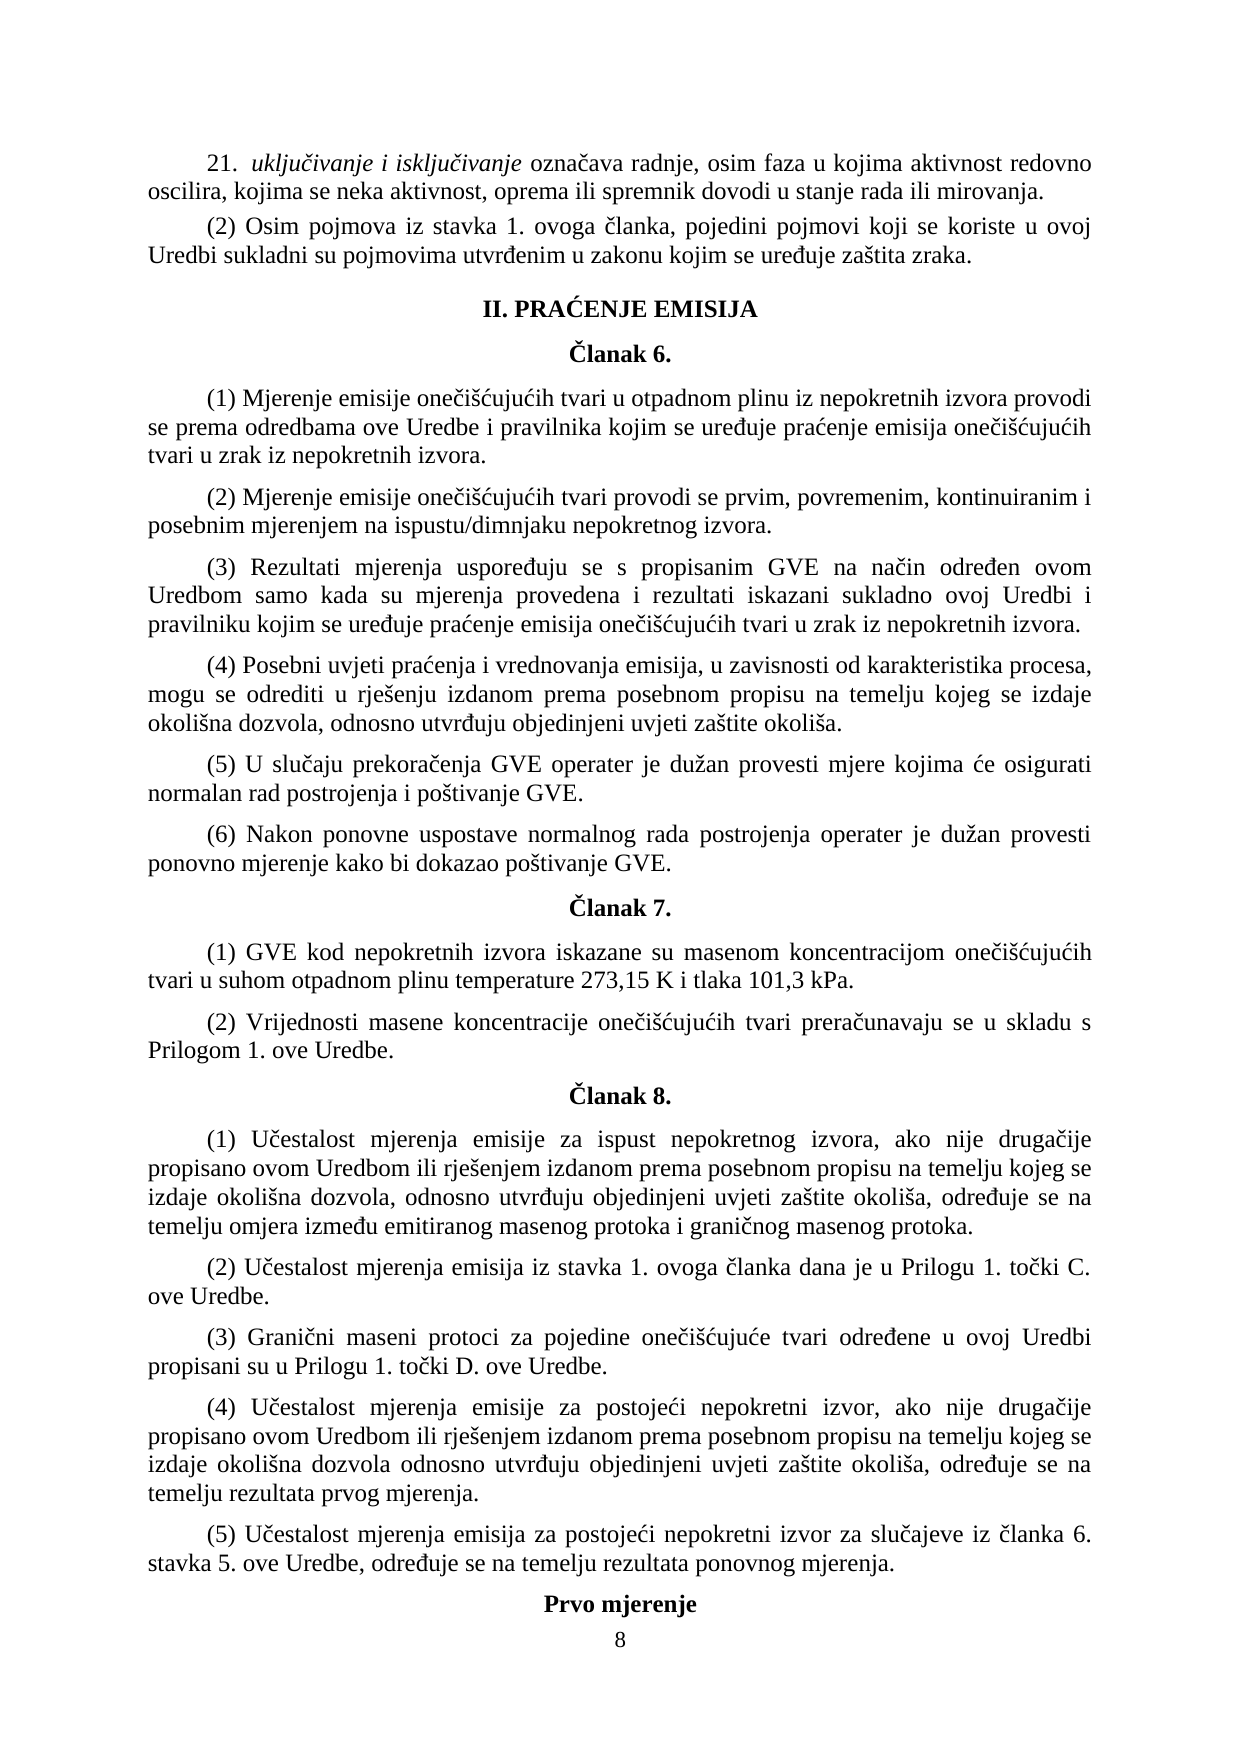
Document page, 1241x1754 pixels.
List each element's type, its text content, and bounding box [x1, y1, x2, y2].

text (3) Rezultati mjerenja uspoređuju se s propisanim GVE na način određen ovom Uredbom samo kada su mjerenja provedena i rezultati iskazani sukladno ovoj Uredbi i pravilniku kojim se uređuje praćenje emisija onečišćujućih tvari u zrak iz nepokretnih izvora. [148, 552, 1093, 638]
text (5) U slučaju prekoračenja GVE operater je dužan provesti mjere kojima će osigurati normalan rad postrojenja i poštivanje GVE. [148, 749, 1093, 807]
text 21. uključivanje i isključivanje označava radnje, osim faza u kojima aktivnost redovno oscilira, kojima se neka aktivnost, oprema ili spremnik dovodi u stanje rada ili mirovanja. [148, 148, 1093, 205]
subtitle Članak 6. [148, 339, 1093, 368]
text (3) Granični maseni protoci za pojedine onečišćujuće tvari određene u ovoj Uredbi propisani su u Prilogu 1. točki D. ove Uredbe. [148, 1322, 1093, 1379]
subtitle II. PRAĆENJE EMISIJA [148, 294, 1093, 323]
text (2) Mjerenje emisije onečišćujućih tvari provodi se prvim, povremenim, kontinuiranim i posebnim mjerenjem na ispustu/dimnjaku nepokretnog izvora. [148, 482, 1093, 539]
text (1) Učestalost mjerenja emisije za ispust nepokretnog izvora, ako nije drugačije propisano ovom Uredbom ili rješenjem izdanom prema posebnom propisu na temelju kojeg se izdaje okolišna dozvola, odnosno utvrđuju objedinjeni uvjeti zaštite okoliša, određuje se na temelju omjera između emitiranog masenog protoka i graničnog masenog protoka. [148, 1124, 1093, 1239]
text (1) GVE kod nepokretnih izvora iskazane su masenom koncentracijom onečišćujućih tvari u suhom otpadnom plinu temperature 273,15 K i tlaka 101,3 kPa. [148, 937, 1093, 994]
text (6) Nakon ponovne uspostave normalnog rada postrojenja operater je dužan provesti ponovno mjerenje kako bi dokazao poštivanje GVE. [148, 819, 1093, 877]
text (4) Učestalost mjerenja emisije za postojeći nepokretni izvor, ako nije drugačije propisano ovom Uredbom ili rješenjem izdanom prema posebnom propisu na temelju kojeg se izdaje okolišna dozvola odnosno utvrđuju objedinjeni uvjeti zaštite okoliša, određuje se na temelju rezultata prvog mjerenja. [148, 1392, 1093, 1507]
text (1) Mjerenje emisije onečišćujućih tvari u otpadnom plinu iz nepokretnih izvora provodi se prema odredbama ove Uredbe i pravilnika kojim se uređuje praćenje emisija onečišćujućih tvari u zrak iz nepokretnih izvora. [148, 383, 1093, 469]
text (5) Učestalost mjerenja emisija za postojeći nepokretni izvor za slučajeve iz članka 6. stavka 5. ove Uredbe, određuje se na temelju rezultata ponovnog mjerenja. [148, 1519, 1093, 1577]
text Prvo mjerenje [148, 1589, 1093, 1618]
subtitle Članak 7. [148, 893, 1093, 922]
subtitle Članak 8. [148, 1081, 1093, 1110]
text (2) Učestalost mjerenja emisija iz stavka 1. ovoga članka dana je u Prilogu 1. točki C. ove Uredbe. [148, 1252, 1093, 1309]
text (2) Vrijednosti masene koncentracije onečišćujućih tvari preračunavaju se u skladu s Prilogom 1. ove Uredbe. [148, 1007, 1093, 1064]
text (4) Posebni uvjeti praćenja i vrednovanja emisija, u zavisnosti od karakteristika procesa, mogu se odrediti u rješenju izdanom prema posebnom propisu na temelju kojeg se izdaje okolišna dozvola, odnosno utvrđuju objedinjeni uvjeti zaštite okoliša. [148, 650, 1093, 737]
text (2) Osim pojmova iz stavka 1. ovoga članka, pojedini pojmovi koji se koriste u ovoj Uredbi sukladni su pojmovima utvrđenim u zakonu kojim se uređuje zaštita zraka. [148, 211, 1093, 269]
